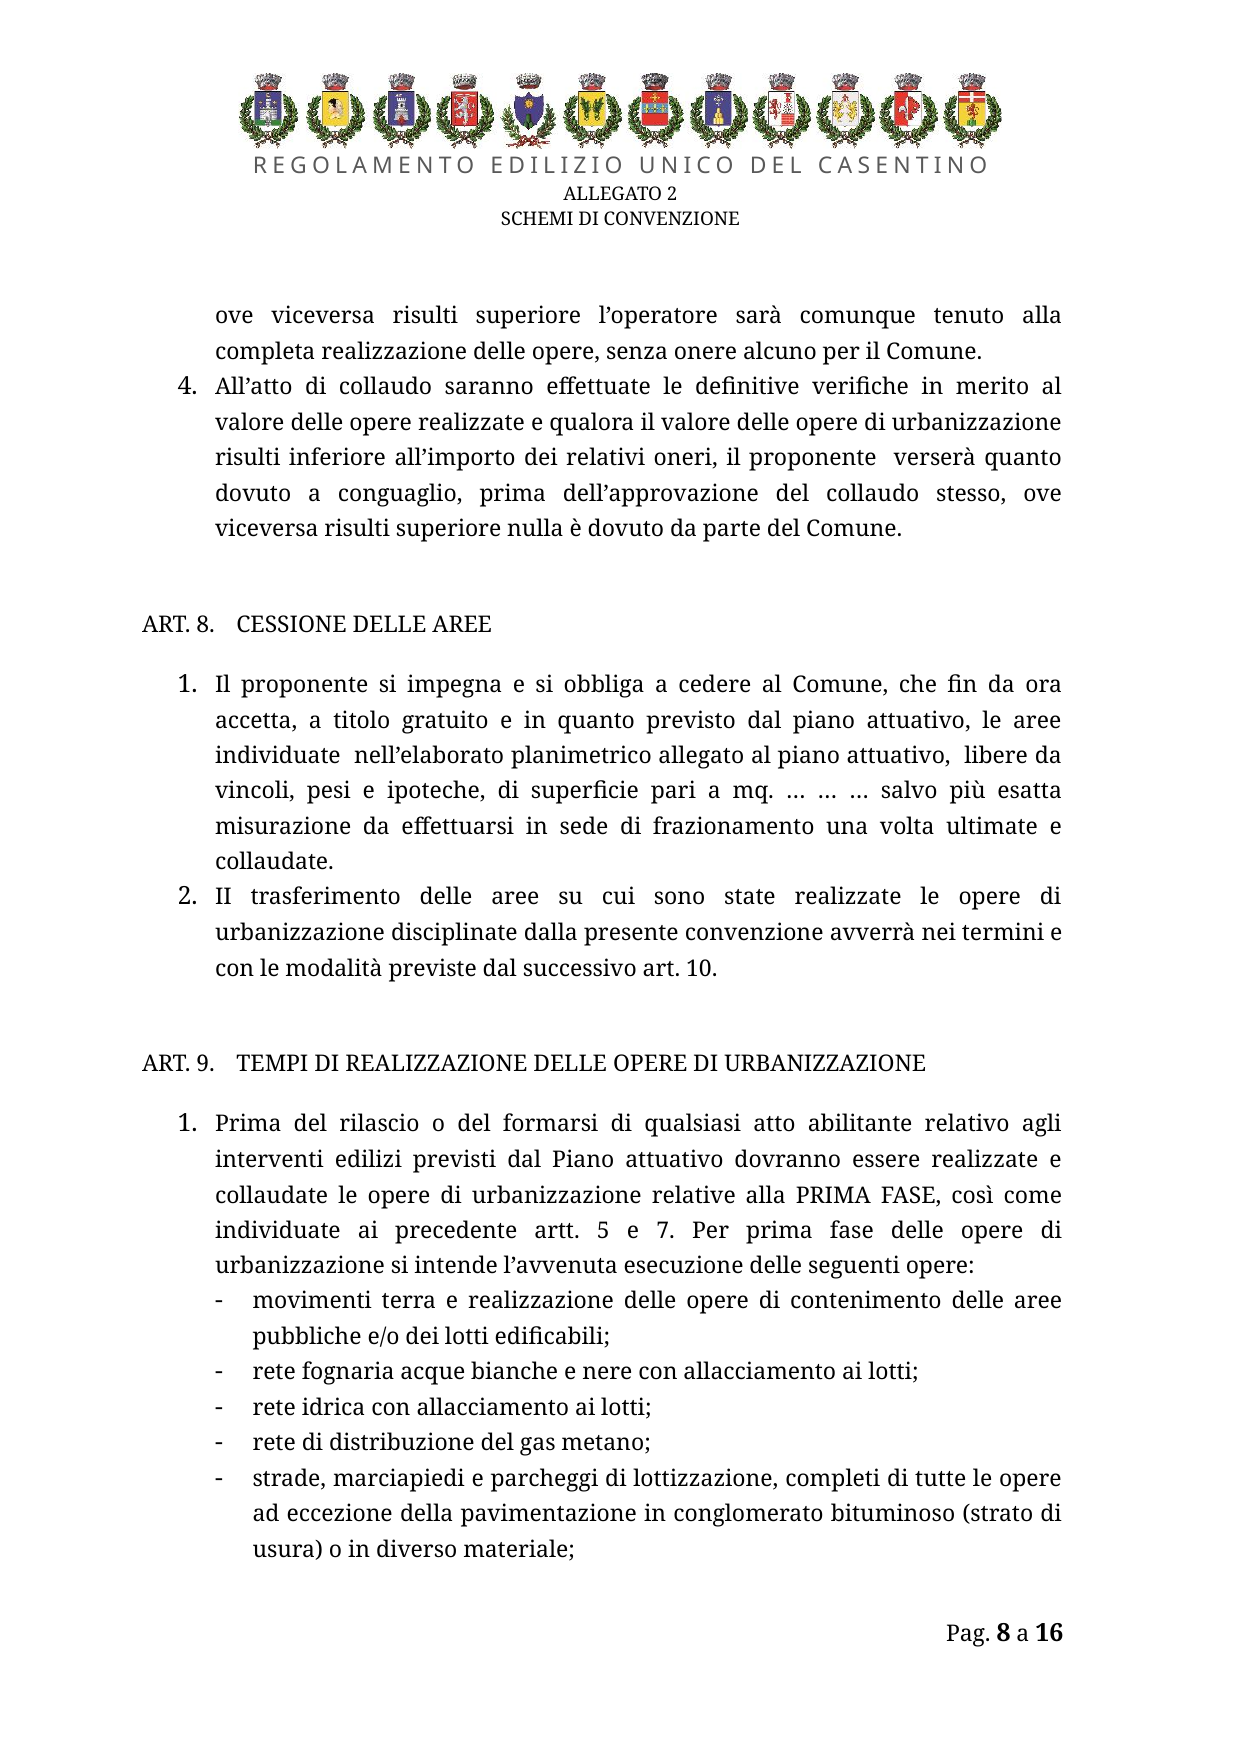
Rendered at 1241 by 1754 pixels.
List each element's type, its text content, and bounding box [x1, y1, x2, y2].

list All’atto di collaudo saranno effettuate le definitive verifiche in merito al valore delle opere realizzate e qualora il valore delle opere di urbanizzazione risulti inferiore all’importo dei relativi oneri, il proponente verserà quanto dovuto a conguaglio, prima dell’approvazione del collaudo stesso, ove viceversa risulti superiore nulla è dovuto da parte del Comune. [177, 366, 1063, 543]
list rete di distribuzione del gas metano; [215, 1422, 1063, 1458]
list rete idrica con allacciamento ai lotti; [215, 1387, 1063, 1422]
picture [238, 73, 1002, 149]
subtitle CESSIONE DELLE AREE [215, 604, 1063, 639]
list Il proponente si impegna e si obbliga a cedere al Comune, che fin da ora accetta, a titolo gratuito e in quanto previsto dal piano attuativo, le aree individuate nell’elaborato planimetrico allegato al piano attuativo, libere da vincoli, pesi e ipoteche, di superficie pari a mq. … … … salvo più esatta misurazione da effettuarsi in sede di frazionamento una volta ultimate e collaudate. [177, 664, 1063, 877]
list strade, marciapiedi e parcheggi di lottizzazione, completi di tutte le opere ad eccezione della pavimentazione in conglomerato bituminoso (strato di usura) o in diverso materiale; [215, 1458, 1063, 1564]
list Prima del rilascio o del formarsi di qualsiasi atto abilitante relativo agli interventi edilizi previsti dal Piano attuativo dovranno essere realizzate e collaudate le opere di urbanizzazione relative alla PRIMA FASE, così come individuate ai precedente artt. 5 e 7. Per prima fase delle opere di urbanizzazione si intende l’avvenuta esecuzione delle seguenti opere: [177, 1104, 1063, 1281]
list movimenti terra e realizzazione delle opere di contenimento delle aree pubbliche e/o dei lotti edificabili; [215, 1281, 1063, 1352]
subtitle TEMPI DI REALIZZAZIONE DELLE OPERE DI URBANIZZAZIONE [215, 1043, 1063, 1079]
list II trasferimento delle aree su cui sono state realizzate le opere di urbanizzazione disciplinate dalla presente convenzione avverrà nei termini e con le modalità previste dal successivo art. 10. [177, 877, 1063, 983]
list rete fognaria acque bianche e nere con allacciamento ai lotti; [215, 1352, 1063, 1387]
